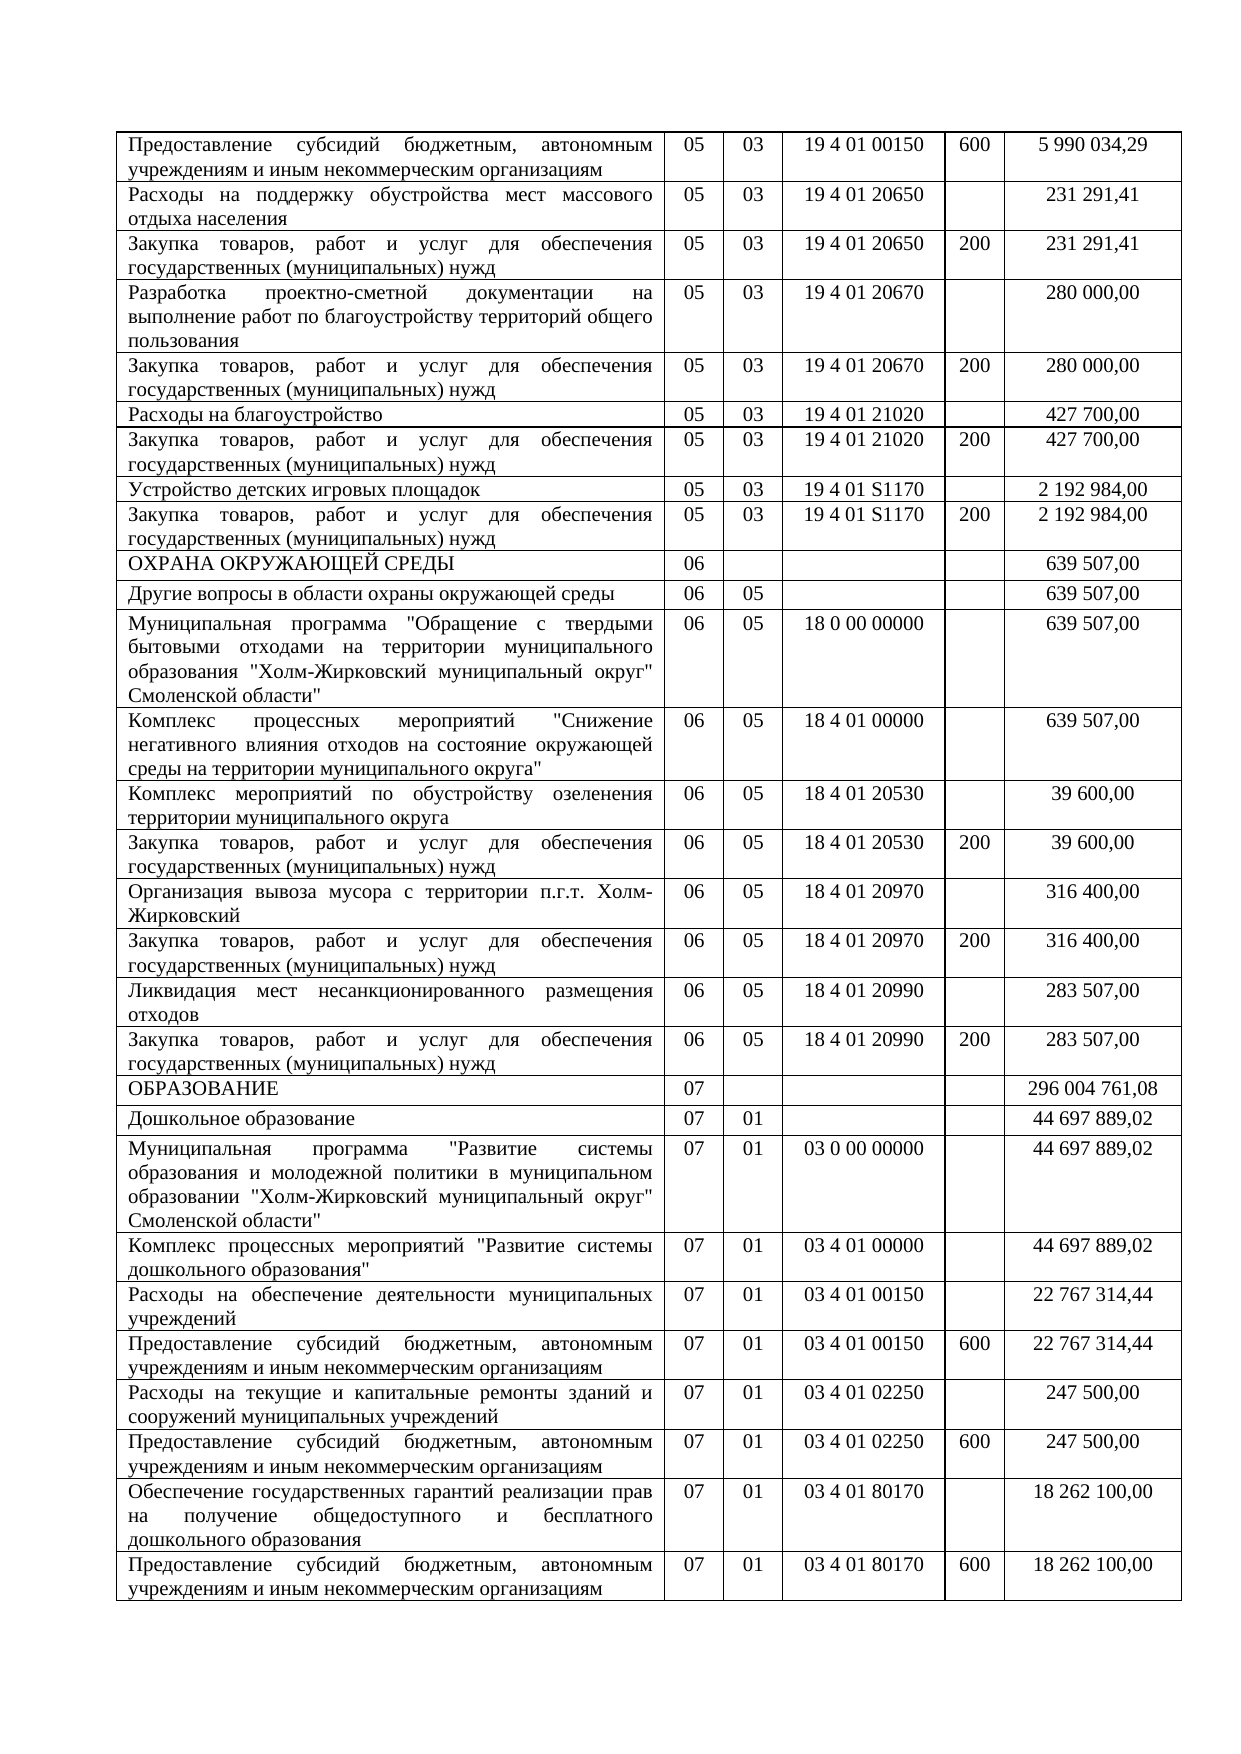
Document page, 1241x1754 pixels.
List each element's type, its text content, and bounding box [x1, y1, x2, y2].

table_cell 03 [724, 280, 782, 352]
table_cell [946, 182, 1004, 230]
table_cell 231 291,41 [1005, 182, 1181, 230]
table_cell 18 4 01 20990 [783, 1027, 944, 1075]
table_cell 639 507,00 [1005, 581, 1181, 609]
table_cell 07 [665, 1380, 723, 1428]
table_cell 39 600,00 [1005, 830, 1181, 878]
table_cell 03 [724, 182, 782, 230]
table_cell 03 [724, 353, 782, 401]
table_cell 200 [946, 929, 1004, 977]
table_cell 05 [724, 879, 782, 927]
table_cell Закупка товаров, работ и услуг для обеспечения государственных (муниципальных) нужд [117, 231, 664, 279]
table_cell Закупка товаров, работ и услуг для обеспечения государственных (муниципальных) нужд [117, 830, 664, 878]
table_cell 05 [665, 231, 723, 279]
table_cell [946, 610, 1004, 707]
table_cell 283 507,00 [1005, 978, 1181, 1026]
table_cell 05 [665, 402, 723, 426]
table_cell 05 [724, 830, 782, 878]
table_cell 639 507,00 [1005, 610, 1181, 707]
table_cell Закупка товаров, работ и услуг для обеспечения государственных (муниципальных) нужд [117, 1027, 664, 1075]
table_cell 2 192 984,00 [1005, 502, 1181, 550]
table_cell 247 500,00 [1005, 1430, 1181, 1478]
table_cell 639 507,00 [1005, 551, 1181, 579]
table_cell 03 [724, 477, 782, 501]
table_cell 06 [665, 830, 723, 878]
table_cell Расходы на поддержку обустройства мест массового отдыха населения [117, 182, 664, 230]
table_cell 05 [665, 477, 723, 501]
table_cell 19 4 01 S1170 [783, 477, 944, 501]
table_cell 44 697 889,02 [1005, 1106, 1181, 1134]
table_cell 18 4 01 20530 [783, 830, 944, 878]
table_cell Комплекс процессных мероприятий "Развитие системы дошкольного образования" [117, 1233, 664, 1281]
table_cell 07 [665, 1552, 723, 1600]
table_cell 283 507,00 [1005, 1027, 1181, 1075]
table_cell 06 [665, 978, 723, 1026]
table_cell 01 [724, 1331, 782, 1379]
table_cell 19 4 01 20650 [783, 182, 944, 230]
table_cell [946, 1479, 1004, 1551]
table_cell 03 4 01 02250 [783, 1380, 944, 1428]
table_cell Предоставление субсидий бюджетным, автономным учреждениям и иным некоммерческим организациям [117, 1430, 664, 1478]
table_cell 05 [724, 781, 782, 829]
table_cell Дошкольное образование [117, 1106, 664, 1134]
table_cell 19 4 01 21020 [783, 402, 944, 426]
table_cell 01 [724, 1282, 782, 1330]
table_cell 03 4 01 80170 [783, 1552, 944, 1600]
table_cell [946, 477, 1004, 501]
table_cell 600 [946, 1331, 1004, 1379]
table_cell [724, 1076, 782, 1105]
table_cell 06 [665, 781, 723, 829]
table_cell 18 262 100,00 [1005, 1552, 1181, 1600]
table_cell 06 [665, 551, 723, 579]
table_cell 600 [946, 133, 1004, 181]
table_cell Комплекс процессных мероприятий "Снижение негативного влияния отходов на состояние окружающей среды на территории муниципального округа" [117, 708, 664, 780]
table_cell [946, 781, 1004, 829]
table_cell 03 [724, 231, 782, 279]
table_cell [946, 1076, 1004, 1105]
table_cell 427 700,00 [1005, 402, 1181, 426]
table_cell [783, 1106, 944, 1134]
table_cell 06 [665, 708, 723, 780]
table_cell 19 4 01 20650 [783, 231, 944, 279]
table_cell 19 4 01 21020 [783, 428, 944, 476]
table_cell 07 [665, 1136, 723, 1232]
table_cell 600 [946, 1552, 1004, 1600]
table_cell Расходы на текущие и капитальные ремонты зданий и сооружений муниципальных учреждений [117, 1380, 664, 1428]
table_cell Другие вопросы в области охраны окружающей среды [117, 581, 664, 609]
table_cell 19 4 01 S1170 [783, 502, 944, 550]
table_cell 05 [665, 428, 723, 476]
table_cell 07 [665, 1106, 723, 1134]
table_cell 427 700,00 [1005, 428, 1181, 476]
table_cell 07 [665, 1479, 723, 1551]
table_cell 316 400,00 [1005, 879, 1181, 927]
table_cell Расходы на благоустройство [117, 402, 664, 426]
table_cell [946, 1136, 1004, 1232]
table_cell Закупка товаров, работ и услуг для обеспечения государственных (муниципальных) нужд [117, 428, 664, 476]
table_cell 05 [724, 929, 782, 977]
table_cell 03 4 01 00000 [783, 1233, 944, 1281]
table_cell 03 4 01 02250 [783, 1430, 944, 1478]
table_cell 01 [724, 1552, 782, 1600]
table_cell 03 [724, 402, 782, 426]
table_cell [946, 1380, 1004, 1428]
table_cell 06 [665, 581, 723, 609]
table_cell Предоставление субсидий бюджетным, автономным учреждениям и иным некоммерческим организациям [117, 1331, 664, 1379]
table_cell 01 [724, 1106, 782, 1134]
table_cell 19 4 01 00150 [783, 133, 944, 181]
table_cell Закупка товаров, работ и услуг для обеспечения государственных (муниципальных) нужд [117, 929, 664, 977]
table_cell 200 [946, 502, 1004, 550]
table_cell 07 [665, 1430, 723, 1478]
table_cell [946, 1282, 1004, 1330]
table_cell 19 4 01 20670 [783, 280, 944, 352]
table_cell 01 [724, 1430, 782, 1478]
table_cell [783, 551, 944, 579]
table_cell 05 [724, 978, 782, 1026]
table_cell Устройство детских игровых площадок [117, 477, 664, 501]
table_cell 19 4 01 20670 [783, 353, 944, 401]
table_cell 247 500,00 [1005, 1380, 1181, 1428]
table_cell 639 507,00 [1005, 708, 1181, 780]
table_cell [946, 581, 1004, 609]
table_cell [724, 551, 782, 579]
table_cell 280 000,00 [1005, 280, 1181, 352]
table_cell ОБРАЗОВАНИЕ [117, 1076, 664, 1105]
table_cell 05 [724, 581, 782, 609]
table_cell 200 [946, 353, 1004, 401]
table_cell 18 4 01 20970 [783, 879, 944, 927]
table_cell [946, 551, 1004, 579]
table_cell 280 000,00 [1005, 353, 1181, 401]
table_cell 05 [665, 280, 723, 352]
table_cell Закупка товаров, работ и услуг для обеспечения государственных (муниципальных) нужд [117, 502, 664, 550]
table_cell 01 [724, 1380, 782, 1428]
table_cell Разработка проектно-сметной документации на выполнение работ по благоустройству территорий общего пользования [117, 280, 664, 352]
table_cell 06 [665, 879, 723, 927]
table_cell Предоставление субсидий бюджетным, автономным учреждениям и иным некоммерческим организациям [117, 133, 664, 181]
table_cell 01 [724, 1136, 782, 1232]
table_cell 03 [724, 502, 782, 550]
table_cell 22 767 314,44 [1005, 1331, 1181, 1379]
table_cell 200 [946, 428, 1004, 476]
table_cell 200 [946, 231, 1004, 279]
table_cell 44 697 889,02 [1005, 1233, 1181, 1281]
table_cell 05 [724, 1027, 782, 1075]
table_cell 05 [665, 133, 723, 181]
table_cell [946, 1106, 1004, 1134]
table_cell Муниципальная программа "Обращение с твердыми бытовыми отходами на территории муниципального образования "Холм-Жирковский муниципальный округ" Смоленской области" [117, 610, 664, 707]
table_cell 01 [724, 1479, 782, 1551]
table_cell 18 262 100,00 [1005, 1479, 1181, 1551]
table_cell 03 0 00 00000 [783, 1136, 944, 1232]
table_cell 2 192 984,00 [1005, 477, 1181, 501]
table_cell 06 [665, 610, 723, 707]
table_cell [946, 879, 1004, 927]
table_cell [946, 402, 1004, 426]
table_cell 44 697 889,02 [1005, 1136, 1181, 1232]
table_cell 18 4 01 20990 [783, 978, 944, 1026]
table_cell 05 [724, 610, 782, 707]
table_cell 07 [665, 1076, 723, 1105]
table_cell 39 600,00 [1005, 781, 1181, 829]
table_cell 316 400,00 [1005, 929, 1181, 977]
table_cell 07 [665, 1331, 723, 1379]
table_cell 05 [665, 353, 723, 401]
table_cell 05 [665, 182, 723, 230]
table_cell [946, 1233, 1004, 1281]
table_cell 231 291,41 [1005, 231, 1181, 279]
table_cell 03 4 01 00150 [783, 1331, 944, 1379]
table_cell 05 [724, 708, 782, 780]
table_cell Расходы на обеспечение деятельности муниципальных учреждений [117, 1282, 664, 1330]
table_cell 05 [665, 502, 723, 550]
table_cell 296 004 761,08 [1005, 1076, 1181, 1105]
table_cell 18 4 01 00000 [783, 708, 944, 780]
table_cell 06 [665, 929, 723, 977]
table_cell Обеспечение государственных гарантий реализации прав на получение общедоступного и бесплатного дошкольного образования [117, 1479, 664, 1551]
table_cell 200 [946, 1027, 1004, 1075]
table_cell 07 [665, 1282, 723, 1330]
table_cell 03 [724, 428, 782, 476]
table_cell 18 0 00 00000 [783, 610, 944, 707]
table_cell 5 990 034,29 [1005, 133, 1181, 181]
table_cell Ликвидация мест несанкционированного размещения отходов [117, 978, 664, 1026]
table_cell [946, 280, 1004, 352]
table_cell 200 [946, 830, 1004, 878]
table_cell [783, 581, 944, 609]
table_cell Закупка товаров, работ и услуг для обеспечения государственных (муниципальных) нужд [117, 353, 664, 401]
table_cell 18 4 01 20530 [783, 781, 944, 829]
table_cell ОХРАНА ОКРУЖАЮЩЕЙ СРЕДЫ [117, 551, 664, 579]
table_cell Комплекс мероприятий по обустройству озеленения территории муниципального округа [117, 781, 664, 829]
table_cell [946, 978, 1004, 1026]
table_cell 18 4 01 20970 [783, 929, 944, 977]
table_cell 22 767 314,44 [1005, 1282, 1181, 1330]
table_cell 07 [665, 1233, 723, 1281]
table_cell 01 [724, 1233, 782, 1281]
table_cell [946, 708, 1004, 780]
table_cell Организация вывоза мусора с территории п.г.т. Холм-Жирковский [117, 879, 664, 927]
table_cell 600 [946, 1430, 1004, 1478]
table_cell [117, 1552, 664, 1600]
table_cell 03 4 01 80170 [783, 1479, 944, 1551]
table_cell 06 [665, 1027, 723, 1075]
table_cell [783, 1076, 944, 1105]
table_cell 03 4 01 00150 [783, 1282, 944, 1330]
table_cell 03 [724, 133, 782, 181]
